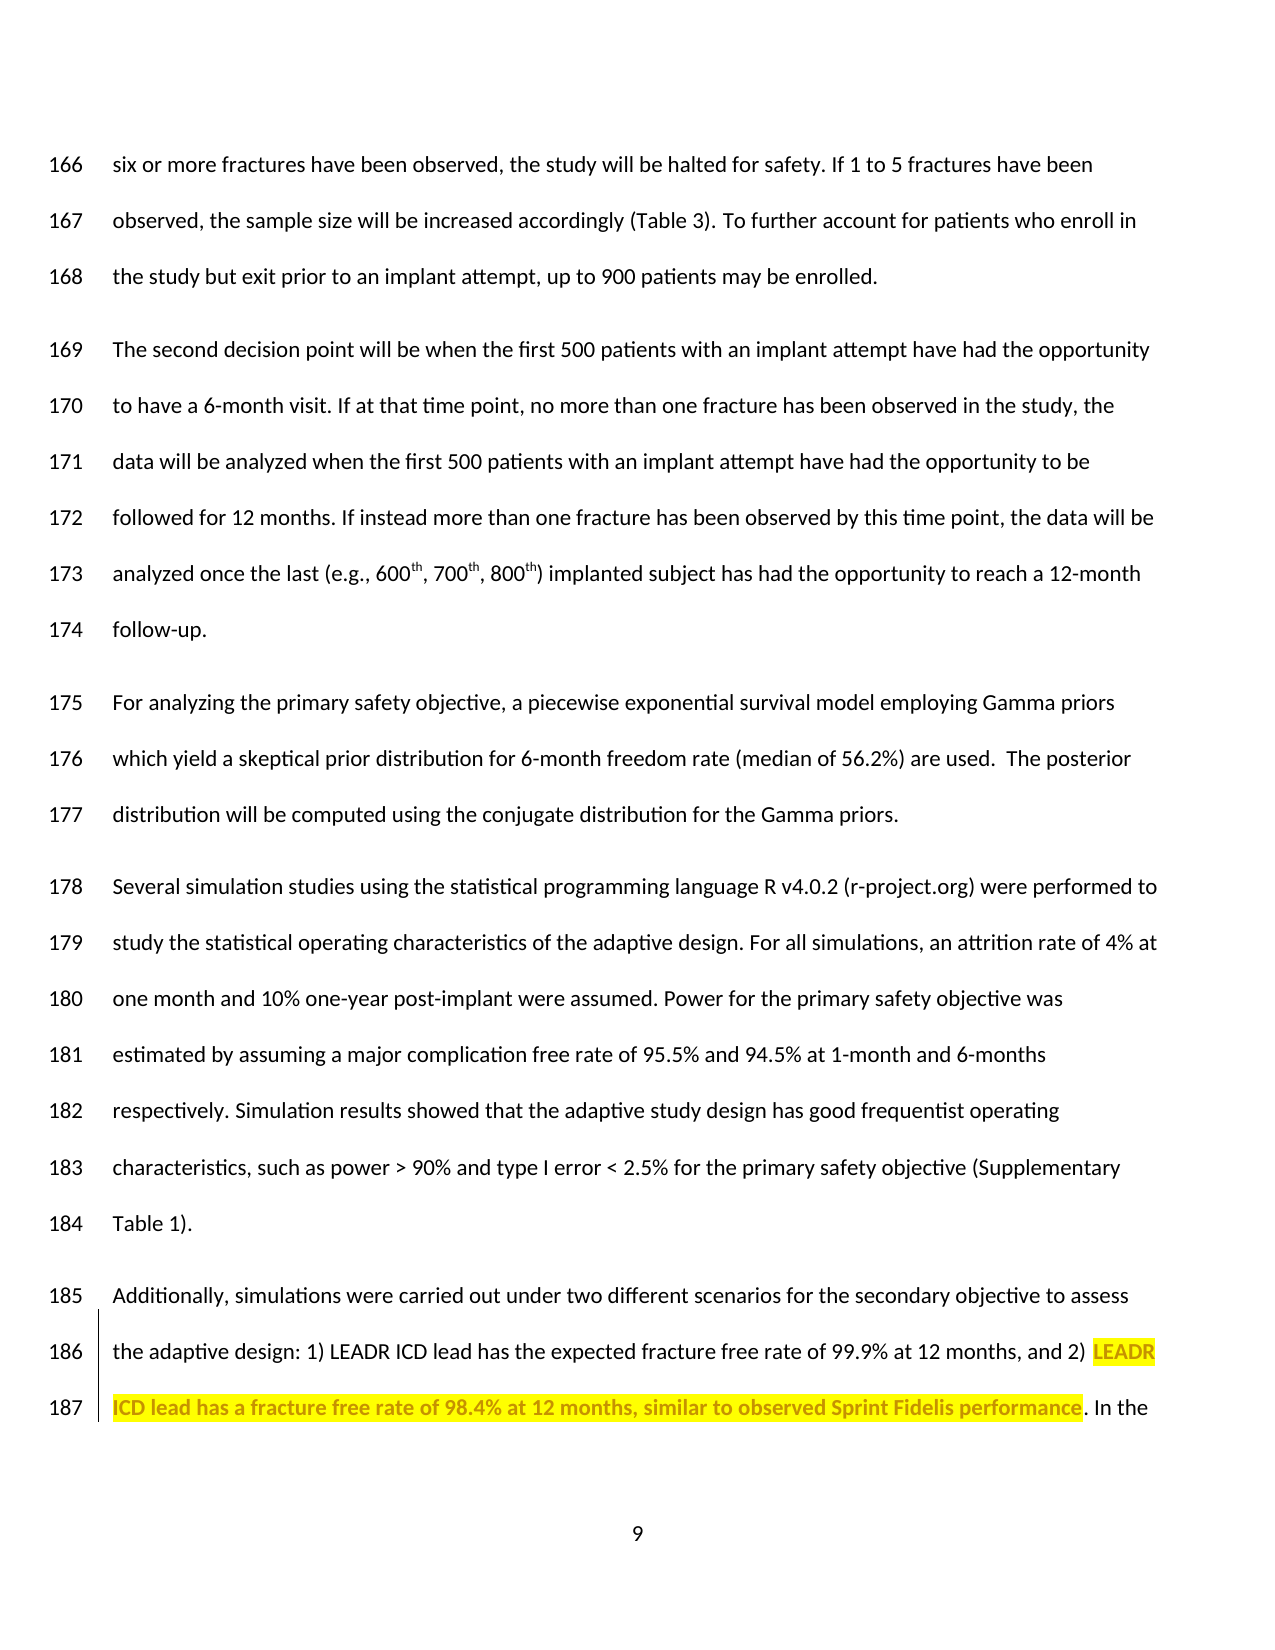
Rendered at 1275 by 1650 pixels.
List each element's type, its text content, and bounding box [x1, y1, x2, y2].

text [112, 1281, 1162, 1422]
text The second decision point will be when the first 500 patients with an implant attempt have had the opportunity to have a 6-month visit. If at that time point, no more than one fracture has been observed in the study, the data will be analyzed when the first 500 patients with an implant attempt have had the opportunity to be followed for 12 months. If instead more than one fracture has been observed by this time point, the data will be analyzed once the last (e.g., 600th, 700th, 800th) implanted subject has had the opportunity to reach a 12-month follow-up. [112, 335, 1162, 643]
text For analyzing the primary safety objective, a piecewise exponential survival model employing Gamma priors which yield a skeptical prior distribution for 6-month freedom rate (median of 56.2%) are used. The posterior distribution will be computed using the conjugate distribution for the Gamma priors. [112, 688, 1162, 828]
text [112, 150, 1162, 290]
text Several simulation studies using the statistical programming language R v4.0.2 (r-project.org) were performed to study the statistical operating characteristics of the adaptive design. For all simulations, an attrition rate of 4% at one month and 10% one-year post-implant were assumed. Power for the primary safety objective was estimated by assuming a major complication free rate of 95.5% and 94.5% at 1-month and 6-months respectively. Simulation results showed that the adaptive study design has good frequentist operating characteristics, such as power > 90% and type I error < 2.5% for the primary safety objective (Supplementary Table 1). [112, 872, 1162, 1237]
